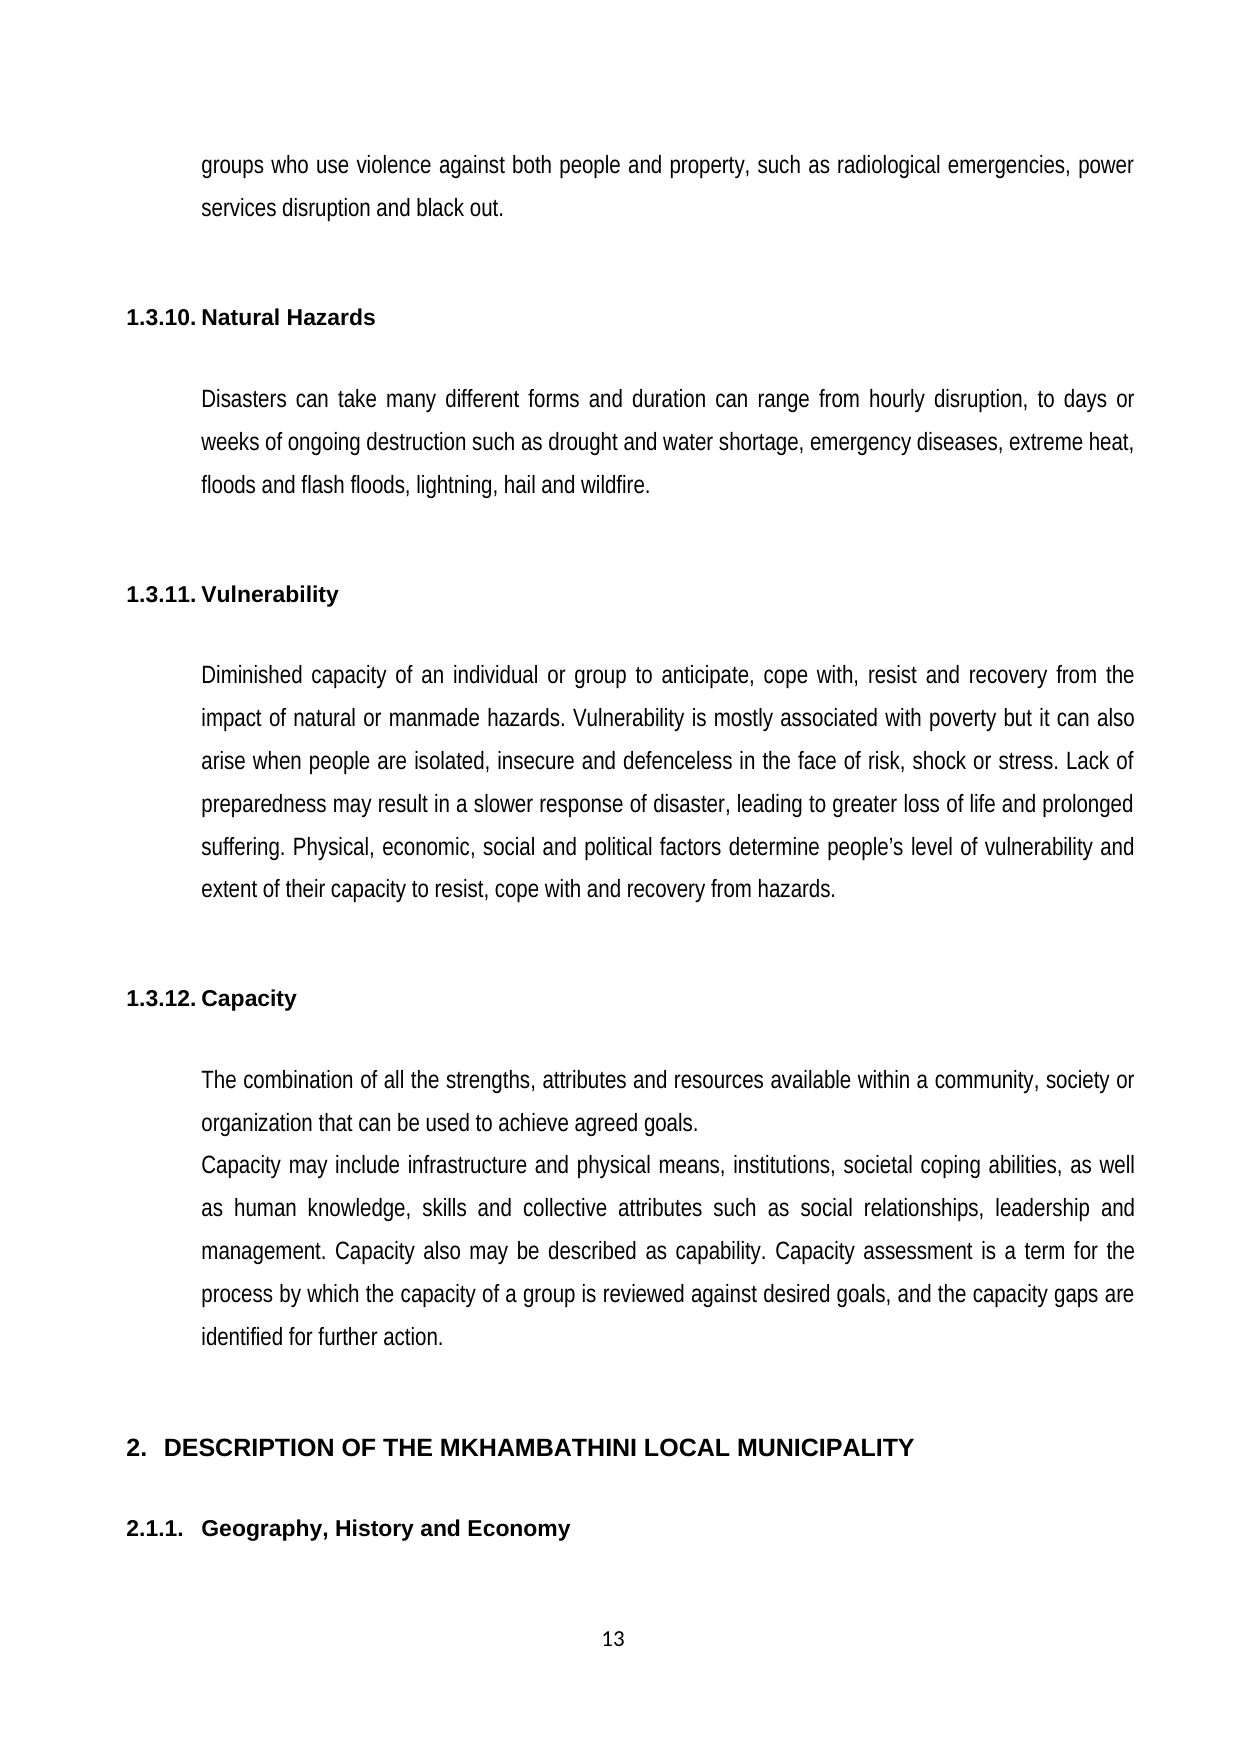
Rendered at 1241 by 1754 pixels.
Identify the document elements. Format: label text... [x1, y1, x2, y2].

subtitle Geography, History and Economy [126, 1515, 1137, 1541]
subtitle Natural Hazards [126, 304, 1137, 330]
subtitle Vulnerability [126, 581, 1137, 607]
subtitle DESCRIPTION OF THE MKHAMBATHINI LOCAL MUNICIPALITY [126, 1433, 1137, 1462]
text The combination of all the strengths, attributes and resources available within a community, society or organization that can be used to achieve agreed goals. [201, 1065, 1137, 1136]
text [201, 150, 1137, 222]
text Diminished capacity of an individual or group to anticipate, cope with, resist and recovery from the impact of natural or manmade hazards. Vulnerability is mostly associated with poverty but it can also arise when people are isolated, insecure and defenceless in the face of risk, shock or stress. Lack of preparedness may result in a slower response of disaster, leading to greater loss of life and prolonged suffering. Physical, economic, social and political factors determine people’s level of vulnerability and extent of their capacity to resist, cope with and recovery from hazards. [201, 660, 1137, 903]
subtitle Capacity [126, 985, 1137, 1012]
text Capacity may include infrastructure and physical means, institutions, societal coping abilities, as well as human knowledge, skills and collective attributes such as social relationships, leadership and management. Capacity also may be described as capability. Capacity assessment is a term for the process by which the capacity of a group is reviewed against desired goals, and the capacity gaps are identified for further action. [201, 1151, 1137, 1351]
text Disasters can take many different forms and duration can range from hourly disruption, to days or weeks of ongoing destruction such as drought and water shortage, emergency diseases, extreme heat, floods and flash floods, lightning, hail and wildfire. [201, 384, 1137, 498]
